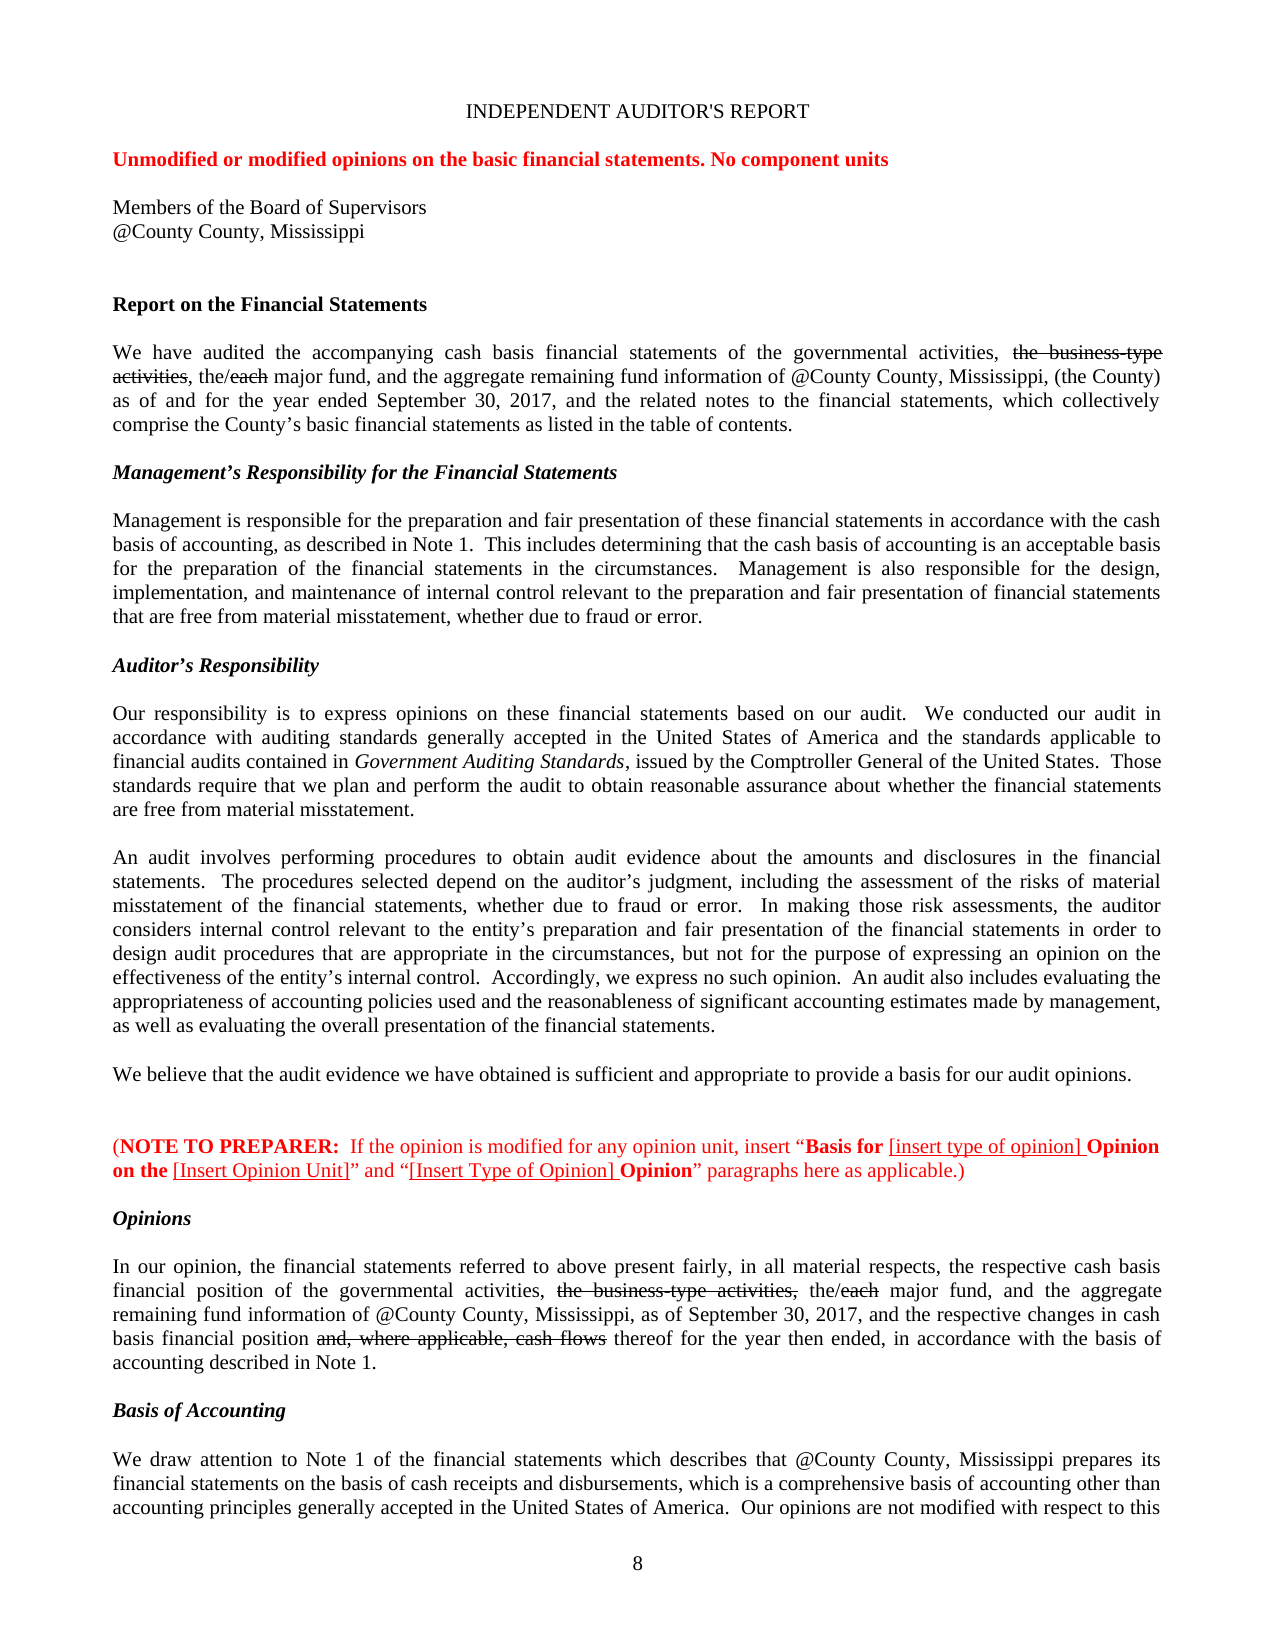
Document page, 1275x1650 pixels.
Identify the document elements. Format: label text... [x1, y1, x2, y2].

text Basis of Accounting [112, 1398, 1162, 1422]
text Our responsibility is to express opinions on these financial statements based on our audit. We conducted our audit in accordance with auditing standards generally accepted in the United States of America and the standards applicable to financial audits contained in Government Auditing Standards, issued by the Comptroller General of the United States. Those standards require that we plan and perform the audit to obtain reasonable assurance about whether the financial statements are free from material misstatement. [112, 701, 1162, 821]
text Auditor’s Responsibility [112, 652, 1162, 677]
text Opinions [112, 1206, 1162, 1230]
text Management’s Responsibility for the Financial Statements [112, 460, 1162, 484]
text An audit involves performing procedures to obtain audit evidence about the amounts and disclosures in the financial statements. The procedures selected depend on the auditor’s judgment, including the assessment of the risks of material misstatement of the financial statements, whether due to fraud or error. In making those risk assessments, the auditor considers internal control relevant to the entity’s preparation and fair presentation of the financial statements in order to design audit procedures that are appropriate in the circumstances, but not for the purpose of expressing an opinion on the effectiveness of the entity’s internal control. Accordingly, we express no such opinion. An audit also includes evaluating the appropriateness of accounting policies used and the reasonableness of significant accounting estimates made by management, as well as evaluating the overall presentation of the financial statements. [112, 845, 1162, 1037]
text Unmodified or modified opinions on the basic financial statements. No component units [112, 147, 1162, 171]
text Management is responsible for the preparation and fair presentation of these financial statements in accordance with the cash basis of accounting, as described in Note 1. This includes determining that the cash basis of accounting is an acceptable basis for the preparation of the financial statements in the circumstances. Management is also responsible for the design, implementation, and maintenance of internal control relevant to the preparation and fair presentation of financial statements that are free from material misstatement, whether due to fraud or error. [112, 508, 1162, 628]
text In our opinion, the financial statements referred to above present fairly, in all material respects, the respective cash basis financial position of the governmental activities, the business-type activities, the/each major fund, and the aggregate remaining fund information of @County County, Mississippi, as of September 30, 2017, and the respective changes in cash basis financial position and, where applicable, cash flows thereof for the year then ended, in accordance with the basis of accounting described in Note 1. [112, 1254, 1162, 1374]
text Members of the Board of Supervisors [112, 195, 1162, 219]
subtitle INDEPENDENT AUDITOR'S REPORT [112, 99, 1162, 123]
text We believe that the audit evidence we have obtained is sufficient and appropriate to provide a basis for our audit opinions. [112, 1062, 1162, 1086]
text We have audited the accompanying cash basis financial statements of the governmental activities, the business-type activities, the/each major fund, and the aggregate remaining fund information of @County County, Mississippi, (the County) as of and for the year ended September 30, 2017, and the related notes to the financial statements, which collectively comprise the County’s basic financial statements as listed in the table of contents. [112, 340, 1162, 436]
text @County County, Mississippi [112, 219, 1162, 243]
text Report on the Financial Statements [112, 292, 1162, 316]
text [112, 1447, 1162, 1519]
text (NOTE TO PREPARER: If the opinion is modified for any opinion unit, insert “Basis for [insert type of opinion] Opinion on the [Insert Opinion Unit]” and “[Insert Type of Opinion] Opinion” paragraphs here as applicable.) [112, 1134, 1162, 1182]
